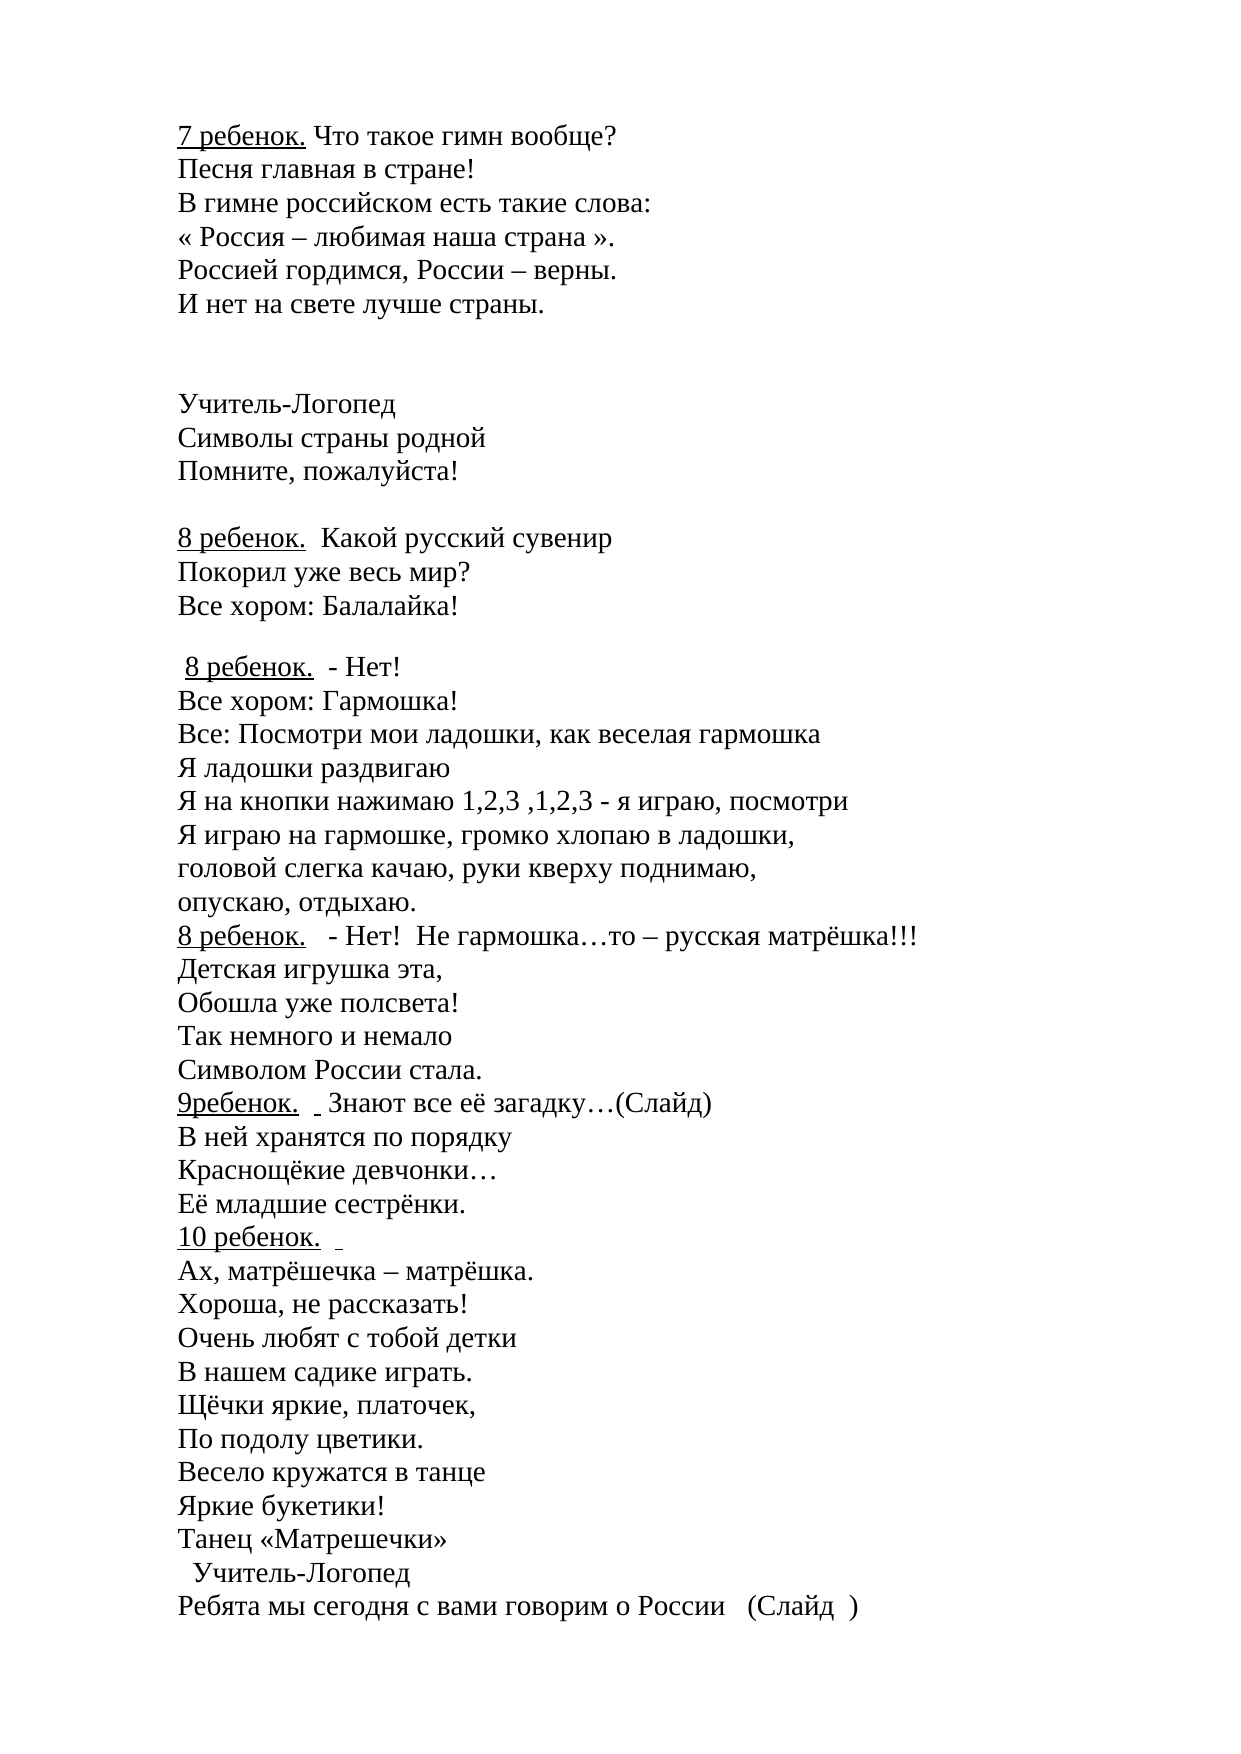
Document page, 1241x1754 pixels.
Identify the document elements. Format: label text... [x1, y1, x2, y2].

text Все хором: Гармошка! [177, 683, 1152, 716]
text Так немного и немало [177, 1018, 1152, 1052]
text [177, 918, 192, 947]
text 8 ребенок. - Нет! [313, 649, 1152, 683]
text Детская игрушка эта, [177, 951, 1152, 985]
text 9ребенок. Знают все её загадку…(Слайд) [299, 1085, 1152, 1119]
text опускаю, отдыхаю. [177, 884, 1152, 918]
text 10 ребенок. Ах, матрёшечка – матрёшка. [177, 1219, 1152, 1287]
text Песня главная в стране! В гимне российском есть такие слова: [177, 152, 1152, 219]
text Символы страны родной [177, 420, 1152, 453]
text Все хором: Балалайка! [177, 588, 1152, 621]
text Я ладошки раздвигаю [177, 750, 1152, 783]
text Танец «Матрешечки» [177, 1521, 1152, 1555]
text Краснощёкие девчонки… [177, 1152, 1152, 1186]
text Ребята мы сегодня с вами говорим о России (Слайд ) [177, 1588, 1152, 1622]
text По подолу цветики. [177, 1421, 1152, 1454]
text Её младшие сестрёнки. [177, 1186, 1152, 1219]
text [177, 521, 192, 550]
text В ней хранятся по порядку [177, 1119, 1152, 1152]
text 8 ребенок. Какой русский сувенир [306, 521, 1152, 554]
text Яркие букетики! [177, 1488, 1152, 1521]
text головой слегка качаю, руки кверху поднимаю, [177, 851, 1152, 884]
text Символом России стала. [177, 1052, 1152, 1085]
text Весело кружатся в танце [177, 1454, 1152, 1488]
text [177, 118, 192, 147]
text В нашем садике играть. [177, 1354, 1152, 1387]
text И нет на свете лучше страны. [177, 286, 1152, 319]
text Я играю на гармошке, громко хлопаю в ладошки, [177, 817, 1152, 851]
text Я на кнопки нажимаю 1,2,3 ,1,2,3 - я играю, посмотри [177, 783, 1152, 817]
text « Россия – любимая наша страна ». [177, 219, 1152, 252]
text Покорил уже весь мир? [177, 554, 1152, 588]
text Очень любят с тобой детки [177, 1320, 1152, 1354]
text Помните, пожалуйста! [177, 453, 1152, 487]
text Учитель-Логопед [177, 386, 1152, 420]
text Хороша, не рассказать! [177, 1287, 1152, 1320]
text Щёчки яркие, платочек, [177, 1387, 1152, 1421]
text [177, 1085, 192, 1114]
text 7 ребенок. Что такое гимн вообще? [306, 118, 1152, 152]
text 8 ребенок. - Нет! Не гармошка…то – русская матрёшка!!! [306, 918, 1152, 951]
text Все: Посмотри мои ладошки, как веселая гармошка [177, 716, 1152, 750]
text Обошла уже полсвета! [177, 985, 1152, 1018]
text Учитель-Логопед [177, 1555, 1152, 1588]
text Россией гордимся, России – верны. [177, 252, 1152, 286]
